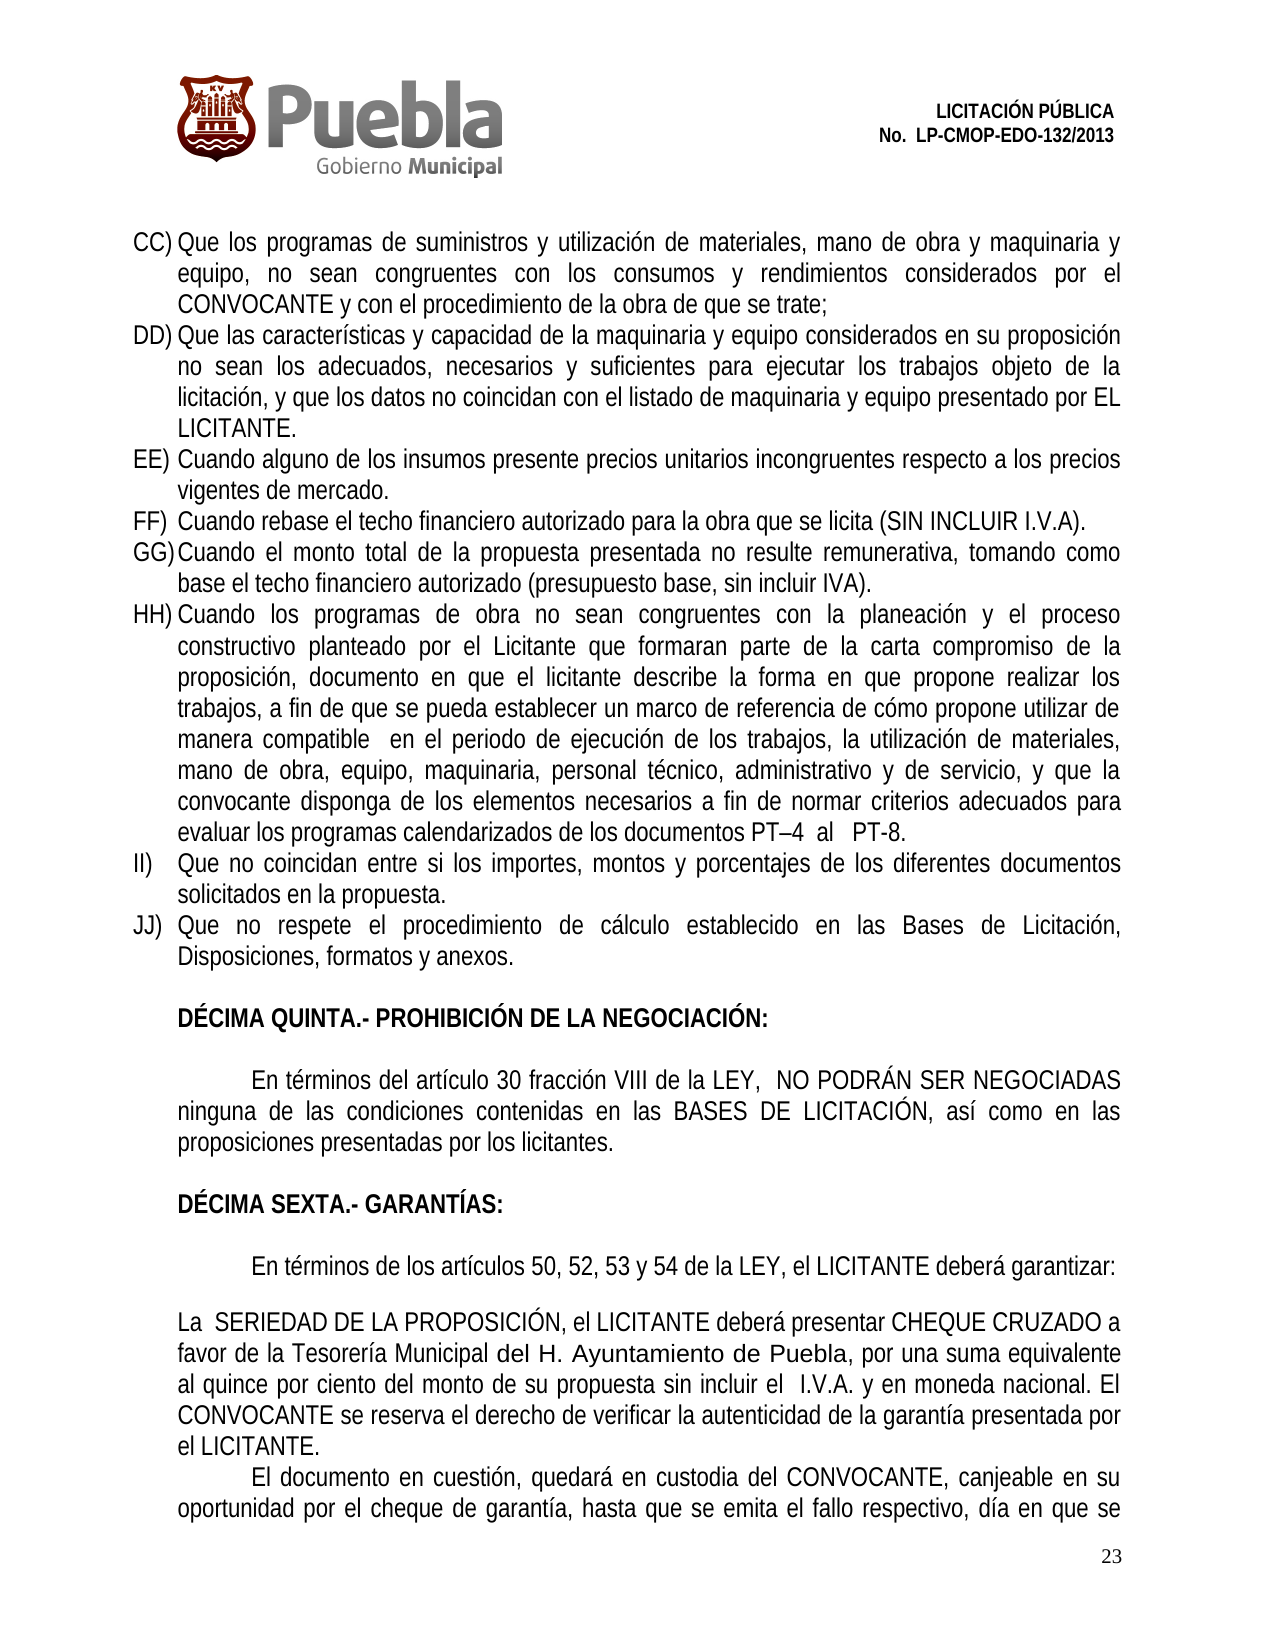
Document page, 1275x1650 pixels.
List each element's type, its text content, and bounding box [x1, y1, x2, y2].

list Cuando los programas de obra no sean congruentes con la planeación y el proceso constructivo planteado por el Licitante que formaran parte de la carta compromiso de la proposición, documento en que el licitante describe la forma en que propone realizar los trabajos, a fin de que se pueda establecer un marco de referencia de cómo propone utilizar de manera compatible en el periodo de ejecución de los trabajos, la utilización de materiales, mano de obra, equipo, maquinaria, personal técnico, administrativo y de servicio, y que la convocante disponga de los elementos necesarios a fin de normar criterios adecuados para evaluar los programas calendarizados de los documentos PT–4 al PT-8. [133, 599, 1122, 847]
text DÉCIMA QUINTA.- PROHIBICIÓN DE LA NEGOCIACIÓN: [177, 1002, 1122, 1033]
list Cuando rebase el techo financiero autorizado para la obra que se licita (SIN INCLUIR I.V.A). [133, 506, 1122, 537]
list Cuando alguno de los insumos presente precios unitarios incongruentes respecto a los precios vigentes de mercado. [133, 443, 1122, 506]
text En términos de los artículos 50, 52, 53 y 54 de la LEY, el LICITANTE deberá garantizar: [177, 1251, 1122, 1282]
text La SERIEDAD DE LA PROPOSICIÓN, el LICITANTE deberá presentar CHEQUE CRUZADO a favor de la Tesorería Municipal del H. Ayuntamiento de Puebla, por una suma equivalente al quince por ciento del monto de su propuesta sin incluir el I.V.A. y en moneda nacional. El CONVOCANTE se reserva el derecho de verificar la autenticidad de la garantía presentada por el LICITANTE. [177, 1306, 1122, 1461]
list Que los programas de suministros y utilización de materiales, mano de obra y maquinaria y equipo, no sean congruentes con los consumos y rendimientos considerados por el CONVOCANTE y con el procedimiento de la obra de que se trate; [133, 226, 1122, 319]
list Cuando el monto total de la propuesta presentada no resulte remunerativa, tomando como base el techo financiero autorizado (presupuesto base, sin incluir IVA). [133, 537, 1122, 599]
list Que las características y capacidad de la maquinaria y equipo considerados en su proposición no sean los adecuados, necesarios y suficientes para ejecutar los trabajos objeto de la licitación, y que los datos no coincidan con el listado de maquinaria y equipo presentado por EL LICITANTE. [133, 319, 1122, 443]
text DÉCIMA SEXTA.- GARANTÍAS: [177, 1188, 1122, 1219]
picture [177, 75, 502, 178]
list Que no coincidan entre si los importes, montos y porcentajes de los diferentes documentos solicitados en la propuesta. [133, 847, 1122, 909]
text En términos del artículo 30 fracción VIII de la LEY, NO PODRÁN SER NEGOCIADAS ninguna de las condiciones contenidas en las BASES DE LICITACIÓN, así como en las proposiciones presentadas por los licitantes. [177, 1064, 1122, 1157]
list Que no respete el procedimiento de cálculo establecido en las Bases de Licitación, Disposiciones, formatos y anexos. [133, 909, 1122, 971]
